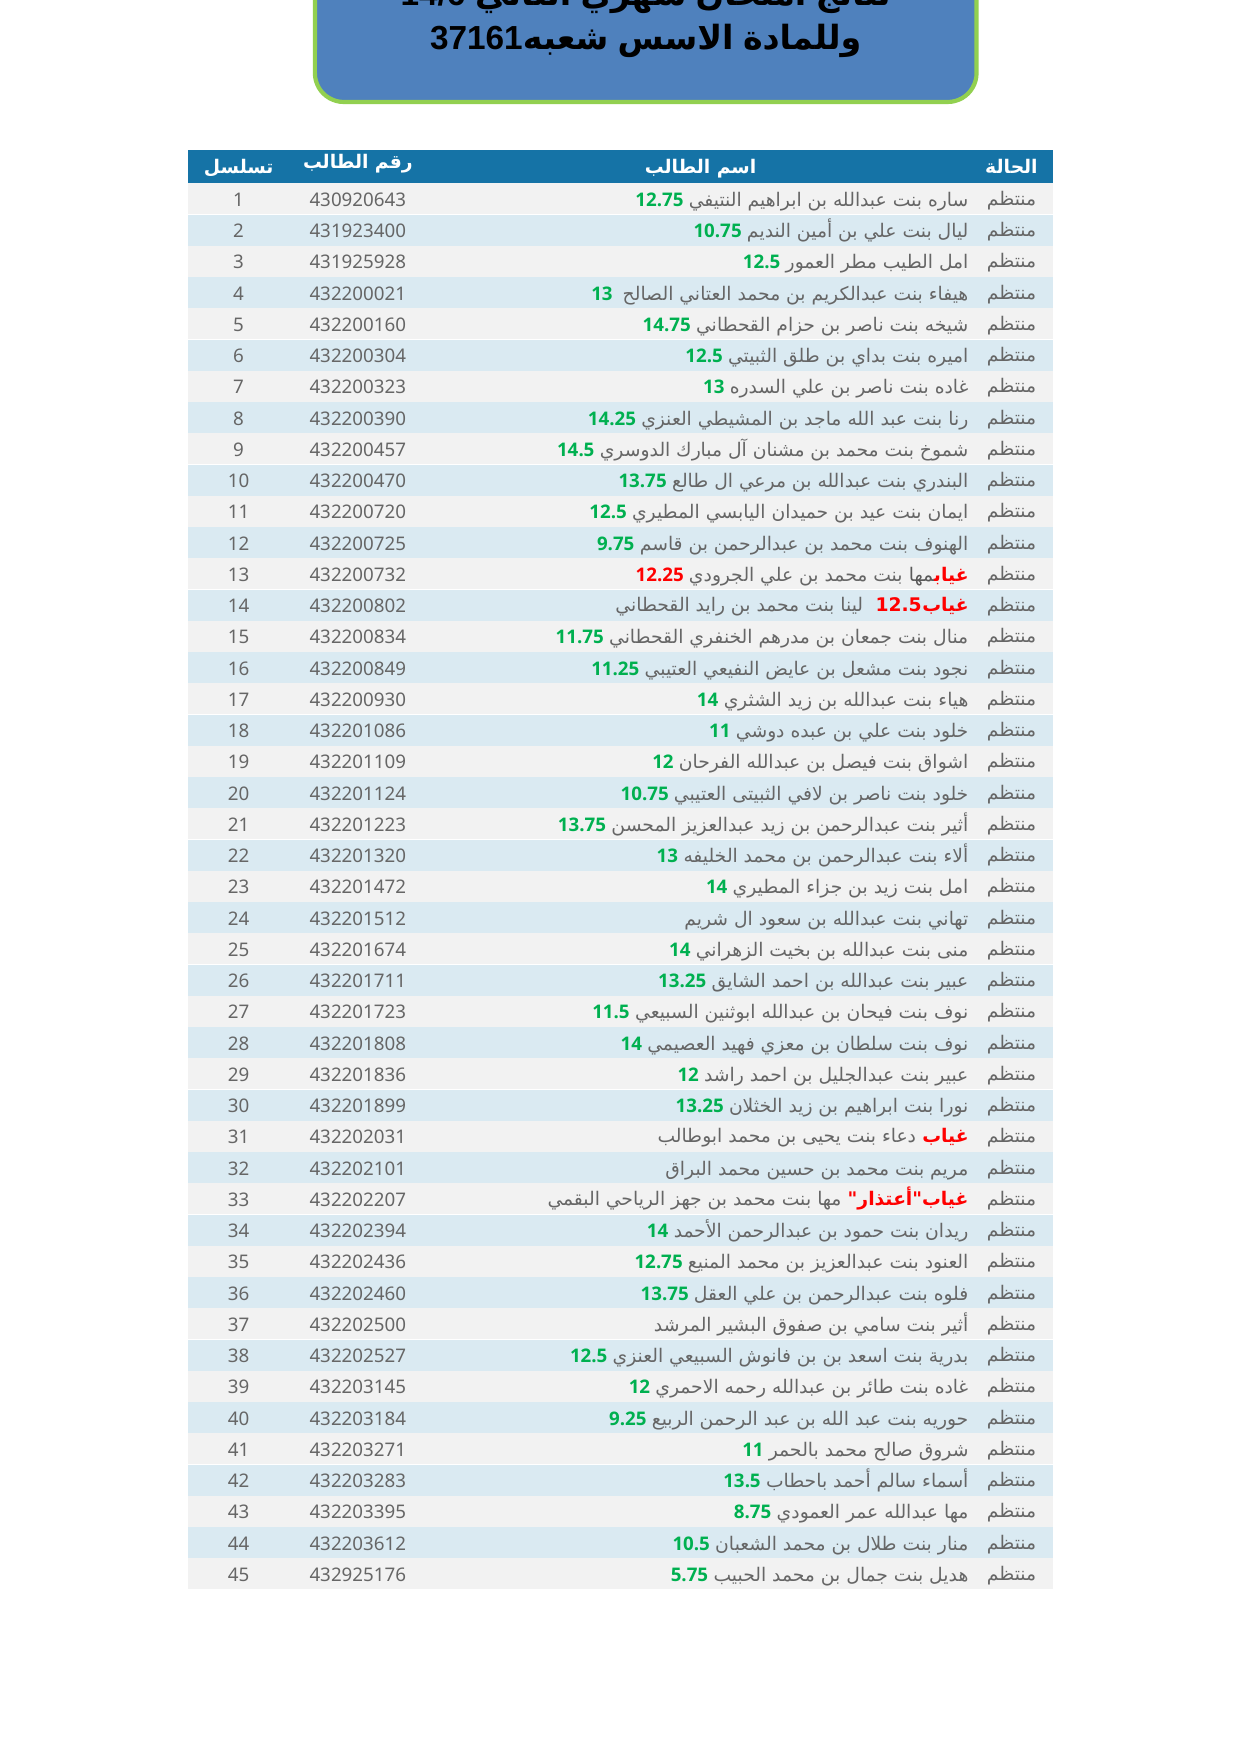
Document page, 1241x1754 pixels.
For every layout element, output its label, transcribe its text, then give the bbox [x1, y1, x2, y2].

table_header تسلسل [188, 150, 289, 183]
table_cell 14 امل بنت زيد بن جزاء المطيري [426, 871, 969, 902]
table_cell 3 [188, 246, 289, 277]
table_cell 432200802 [289, 590, 426, 621]
table_cell 12 اشواق بنت فيصل بن عبدالله الفرحان [426, 746, 969, 777]
table_cell 12.25 غيابمها بنت محمد بن علي الجرودي [426, 558, 969, 589]
table_cell 13.75 أثير بنت عبدالرحمن بن زيد عبدالعزيز المحسن [426, 808, 969, 839]
table_cell منتظم [969, 1027, 1053, 1058]
table_cell 34 [188, 1215, 289, 1246]
table_cell منتظم [969, 496, 1053, 527]
table_cell 432202460 [289, 1277, 426, 1308]
table_cell 14 هياء بنت عبدالله بن زيد الشثري [426, 683, 969, 714]
table_cell منتظم [969, 746, 1053, 777]
table_cell 11.75 منال بنت جمعان بن مدرهم الخنفري القحطاني [426, 621, 969, 652]
table_cell 11 [188, 496, 289, 527]
table_cell 432200323 [289, 371, 426, 402]
table_cell 11 خلود بنت علي بن عبده دوشي [426, 715, 969, 746]
table_cell 432200720 [289, 496, 426, 527]
table_cell 4 [188, 277, 289, 308]
table_cell 432201674 [289, 933, 426, 964]
table_cell 432201109 [289, 746, 426, 777]
table_cell منتظم [969, 1558, 1053, 1589]
table_cell منتظم [969, 402, 1053, 433]
table_cell 22 [188, 840, 289, 871]
table_cell منتظم [969, 652, 1053, 683]
table_cell منتظم [969, 1340, 1053, 1371]
table_cell 9 [188, 433, 289, 464]
table_cell 14.75 شيخه بنت ناصر بن حزام القحطاني [426, 308, 969, 339]
table_cell 24 [188, 902, 289, 933]
table_cell 14 منى بنت عبدالله بن بخيت الزهراني [426, 933, 969, 964]
table_cell 14 [188, 590, 289, 621]
table_cell 15 [188, 621, 289, 652]
table_cell 37 [188, 1308, 289, 1339]
table_cell منتظم [969, 1215, 1053, 1246]
table_cell 13 غاده بنت ناصر بن علي السدره [426, 371, 969, 402]
table_cell 45 [188, 1558, 289, 1589]
table_cell 432202436 [289, 1246, 426, 1277]
table_cell 432925176 [289, 1558, 426, 1589]
table_cell 38 [188, 1340, 289, 1371]
table_cell 11.25 نجود بنت مشعل بن عايض النفيعي العتيبي [426, 652, 969, 683]
table_cell 14.25 رنا بنت عبد الله ماجد بن المشيطي العنزي [426, 402, 969, 433]
table_cell 10 [188, 465, 289, 496]
table_cell 432201086 [289, 715, 426, 746]
table_cell منتظم [969, 246, 1053, 277]
table_cell 432203283 [289, 1465, 426, 1496]
table_cell 432201512 [289, 902, 426, 933]
table_cell 12.75 العنود بنت عبدالعزيز بن محمد المنيع [426, 1246, 969, 1277]
table_cell 432201723 [289, 996, 426, 1027]
table_cell 432202527 [289, 1340, 426, 1371]
table_cell مريم بنت محمد بن حسين محمد البراق [426, 1152, 969, 1183]
table_cell منتظم [969, 1090, 1053, 1121]
table_cell 432203612 [289, 1527, 426, 1558]
table_cell 14 نوف بنت سلطان بن معزي فهيد العصيمي [426, 1027, 969, 1058]
table_cell غياب"أعتذار" مها بنت محمد بن جهز الرياحي البقمي [426, 1183, 969, 1214]
table_cell منتظم [969, 933, 1053, 964]
table_cell 31 [188, 1121, 289, 1152]
table_cell 12.75 ساره بنت عبدالله بن ابراهيم النتيفي [426, 183, 969, 214]
table_cell 32 [188, 1152, 289, 1183]
table_cell 14 ريدان بنت حمود بن عبدالرحمن الأحمد [426, 1215, 969, 1246]
table_cell أثير بنت سامي بن صفوق البشير المرشد [426, 1308, 969, 1339]
table_cell منتظم [969, 1527, 1053, 1558]
table_cell منتظم [969, 808, 1053, 839]
table_cell 19 [188, 746, 289, 777]
table_cell 44 [188, 1527, 289, 1558]
table_cell 13.75 فلوه بنت عبدالرحمن بن علي العقل [426, 1277, 969, 1308]
table_cell 39 [188, 1371, 289, 1402]
table_cell منتظم [969, 1183, 1053, 1214]
table_cell 12 عبير بنت عبدالجليل بن احمد راشد [426, 1058, 969, 1089]
table_cell 432203271 [289, 1433, 426, 1464]
table_cell 10.75 ليال بنت علي بن أمين النديم [426, 215, 969, 246]
table_cell 13.75 البندري بنت عبدالله بن مرعي ال طالع [426, 465, 969, 496]
table_cell 17 [188, 683, 289, 714]
table_cell 11 شروق صالح محمد بالحمر [426, 1433, 969, 1464]
table_cell منتظم [969, 965, 1053, 996]
table_cell منتظم [969, 371, 1053, 402]
table_cell منتظم [969, 871, 1053, 902]
table_cell 16 [188, 652, 289, 683]
table_cell 6 [188, 340, 289, 371]
table_cell 430920643 [289, 183, 426, 214]
table_cell 432202207 [289, 1183, 426, 1214]
table_cell 33 [188, 1183, 289, 1214]
table_cell 432201808 [289, 1027, 426, 1058]
table_cell غياب دعاء بنت يحيى بن محمد ابوطالب [426, 1121, 969, 1152]
table_cell 432200849 [289, 652, 426, 683]
table_cell 26 [188, 965, 289, 996]
table_cell 25 [188, 933, 289, 964]
table_cell 432200390 [289, 402, 426, 433]
table_cell غياب12.5 لينا بنت محمد بن رايد القحطاني [426, 590, 969, 621]
table_cell 13.5 أسماء سالم أحمد باحطاب [426, 1465, 969, 1496]
table_cell 35 [188, 1246, 289, 1277]
table_cell 41 [188, 1433, 289, 1464]
table_cell 29 [188, 1058, 289, 1089]
table_cell 432201899 [289, 1090, 426, 1121]
table_cell 12.5 بدرية بنت اسعد بن بن فانوش السبيعي العنزي [426, 1340, 969, 1371]
table_cell منتظم [969, 340, 1053, 371]
table_cell 1 [188, 183, 289, 214]
table_cell 9.75 الهنوف بنت محمد بن عبدالرحمن بن قاسم [426, 527, 969, 558]
table_cell 9.25 حوريه بنت عبد الله بن عبد الرحمن الربيع [426, 1402, 969, 1433]
table_cell 5.75 هديل بنت جمال بن محمد الحبيب [426, 1558, 969, 1589]
table_cell 42 [188, 1465, 289, 1496]
table_cell 432202394 [289, 1215, 426, 1246]
table_cell منتظم [969, 777, 1053, 808]
table_cell 432203145 [289, 1371, 426, 1402]
table_cell 432203184 [289, 1402, 426, 1433]
table_cell 432202101 [289, 1152, 426, 1183]
table_cell 13 [188, 558, 289, 589]
table_header الحالة [969, 150, 1053, 183]
table_cell 432201472 [289, 871, 426, 902]
table_cell 8.75 مها عبدالله عمر العمودي [426, 1496, 969, 1527]
table_cell منتظم [969, 1371, 1053, 1402]
table_cell منتظم [969, 1496, 1053, 1527]
table_cell منتظم [969, 308, 1053, 339]
table_cell 30 [188, 1090, 289, 1121]
table_cell 12.5 اميره بنت بداي بن طلق الثبيتي [426, 340, 969, 371]
table_cell 21 [188, 808, 289, 839]
table_cell منتظم [969, 590, 1053, 621]
table_cell 40 [188, 1402, 289, 1433]
table_cell 432200021 [289, 277, 426, 308]
table_cell 432201320 [289, 840, 426, 871]
table_header رقم الطالب [289, 150, 426, 183]
table_cell 43 [188, 1496, 289, 1527]
table_cell منتظم [969, 840, 1053, 871]
table_cell 432200834 [289, 621, 426, 652]
table_cell منتظم [969, 558, 1053, 589]
table_cell منتظم [969, 621, 1053, 652]
table_cell 13 ألاء بنت عبدالرحمن بن محمد الخليفه [426, 840, 969, 871]
table_cell منتظم [969, 1402, 1053, 1433]
table_cell 20 [188, 777, 289, 808]
table_cell 432200732 [289, 558, 426, 589]
table_cell 10.75 خلود بنت ناصر بن لافي الثبيتى العتيبي [426, 777, 969, 808]
table_cell منتظم [969, 1308, 1053, 1339]
table_cell 12.5 امل الطيب مطر العمور [426, 246, 969, 277]
table_cell 13.25 نورا بنت ابراهيم بن زيد الخثلان [426, 1090, 969, 1121]
table_cell 432200470 [289, 465, 426, 496]
table_cell 431925928 [289, 246, 426, 277]
table_cell منتظم [969, 1465, 1053, 1496]
table_cell منتظم [969, 527, 1053, 558]
table_cell 432200304 [289, 340, 426, 371]
table_cell منتظم [969, 1121, 1053, 1152]
table_header اسم الطالب [426, 150, 969, 183]
table_cell 36 [188, 1277, 289, 1308]
table_cell 432201711 [289, 965, 426, 996]
table_cell 23 [188, 871, 289, 902]
table_cell 2 [188, 215, 289, 246]
table_cell 432201223 [289, 808, 426, 839]
table_cell 12.5 ايمان بنت عيد بن حميدان اليابسي المطيري [426, 496, 969, 527]
table_cell 432200930 [289, 683, 426, 714]
table_cell 7 [188, 371, 289, 402]
table_cell منتظم [969, 1152, 1053, 1183]
table_cell 28 [188, 1027, 289, 1058]
table_cell 432200160 [289, 308, 426, 339]
table_cell 13.25 عبير بنت عبدالله بن احمد الشايق [426, 965, 969, 996]
table_cell منتظم [969, 996, 1053, 1027]
table_cell منتظم [969, 1246, 1053, 1277]
table_cell 12 غاده بنت طائر بن عبدالله رحمه الاحمري [426, 1371, 969, 1402]
table_cell منتظم [969, 433, 1053, 464]
table_cell 13 هيفاء بنت عبدالكريم بن محمد العتاني الصالح [426, 277, 969, 308]
table_cell منتظم [969, 215, 1053, 246]
table_cell 432202031 [289, 1121, 426, 1152]
table_cell منتظم [969, 1433, 1053, 1464]
table_cell منتظم [969, 277, 1053, 308]
table_cell 431923400 [289, 215, 426, 246]
table_cell 11.5 نوف بنت فيحان بن عبدالله ابوثنين السبيعي [426, 996, 969, 1027]
table_cell تهاني بنت عبدالله بن سعود ال شريم [426, 902, 969, 933]
table_cell منتظم [969, 715, 1053, 746]
table_cell 432201836 [289, 1058, 426, 1089]
table_cell منتظم [969, 1277, 1053, 1308]
table_cell منتظم [969, 683, 1053, 714]
table_cell 18 [188, 715, 289, 746]
table_cell 12 [188, 527, 289, 558]
table_cell منتظم [969, 902, 1053, 933]
table_cell 432201124 [289, 777, 426, 808]
table_cell 432203395 [289, 1496, 426, 1527]
table_cell 8 [188, 402, 289, 433]
table_cell 14.5 شموخ بنت محمد بن مشنان آل مبارك الدوسري [426, 433, 969, 464]
table_cell منتظم [969, 465, 1053, 496]
table_cell 432200725 [289, 527, 426, 558]
table_cell 432200457 [289, 433, 426, 464]
table_cell 10.5 منار بنت طلال بن محمد الشعبان [426, 1527, 969, 1558]
table_cell منتظم [969, 1058, 1053, 1089]
table_cell منتظم [969, 183, 1053, 214]
table_cell 5 [188, 308, 289, 339]
table_cell 27 [188, 996, 289, 1027]
table_cell 432202500 [289, 1308, 426, 1339]
